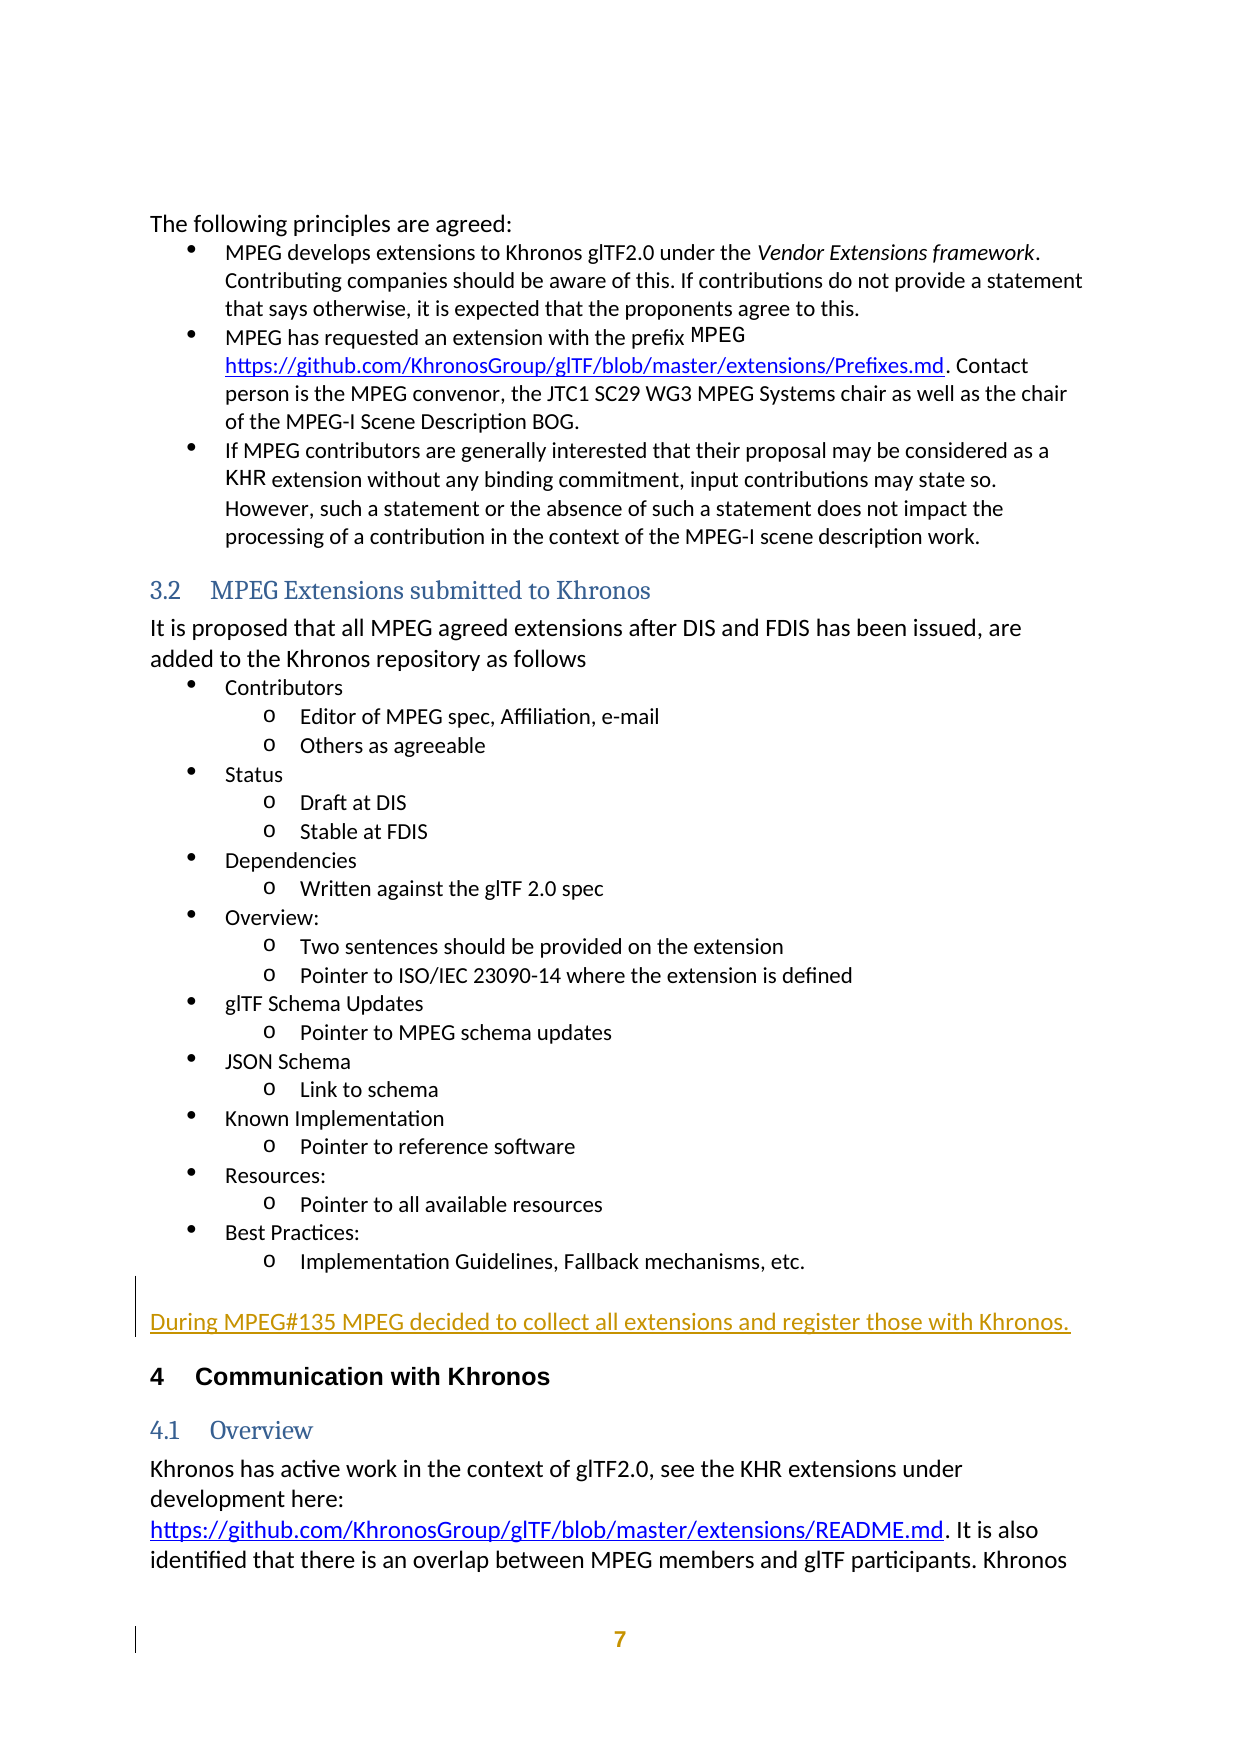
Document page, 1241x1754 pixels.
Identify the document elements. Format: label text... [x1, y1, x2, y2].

list MPEG has requested an extension with the prefix MPEG https://github.com/KhronosGroup/glTF/blob/master/extensions/Prefixes.md. Contact person is the MPEG convenor, the JTC1 SC29 WG3 MPEG Systems chair as well as the chair of the MPEG-I Scene Description BOG. [187, 322, 1090, 436]
list Stable at FDIS [262, 817, 1090, 846]
list Written against the glTF 2.0 spec [262, 874, 1090, 903]
list Overview: [187, 903, 1090, 931]
list JSON Schema [187, 1047, 1090, 1075]
subtitle Overview [150, 1415, 1090, 1446]
list Pointer to ISO/IEC 23090-14 where the extension is defined [262, 960, 1090, 989]
list Pointer to all available resources [262, 1189, 1090, 1218]
list Contributors [187, 673, 1090, 701]
list If MPEG contributors are generally interested that their proposal may be considered as a KHR extension without any binding commitment, input contributions may state so. However, such a statement or the absence of such a statement does not impact the processing of a contribution in the context of the MPEG-I scene description work. [187, 436, 1090, 550]
text The following principles are agreed: [150, 208, 1090, 238]
list Status [187, 760, 1090, 788]
list Two sentences should be provided on the extension [262, 931, 1090, 960]
list Best Practices: [187, 1218, 1090, 1246]
subtitle MPEG Extensions submitted to Khronos [150, 575, 1090, 606]
list Pointer to reference software [262, 1132, 1090, 1161]
list Resources: [187, 1161, 1090, 1189]
list Draft at DIS [262, 788, 1090, 817]
list Dependencies [187, 846, 1090, 874]
list Link to schema [262, 1075, 1090, 1104]
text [150, 1453, 1090, 1575]
list Editor of MPEG spec, Affiliation, e-mail [262, 701, 1090, 731]
list Others as agreeable [262, 731, 1090, 760]
list MPEG develops extensions to Khronos glTF2.0 under the Vendor Extensions framework. Contributing companies should be aware of this. If contributions do not provide a statement that says otherwise, it is expected that the proponents agree to this. [187, 238, 1090, 322]
text It is proposed that all MPEG agreed extensions after DIS and FDIS has been issued, are added to the Khronos repository as follows [150, 612, 1090, 673]
list Pointer to MPEG schema updates [262, 1018, 1090, 1047]
list glTF Schema Updates [187, 989, 1090, 1018]
list Known Implementation [187, 1104, 1090, 1132]
subtitle Communication with Khronos [150, 1362, 1090, 1390]
list Implementation Guidelines, Fallback mechanisms, etc. [262, 1246, 1090, 1276]
